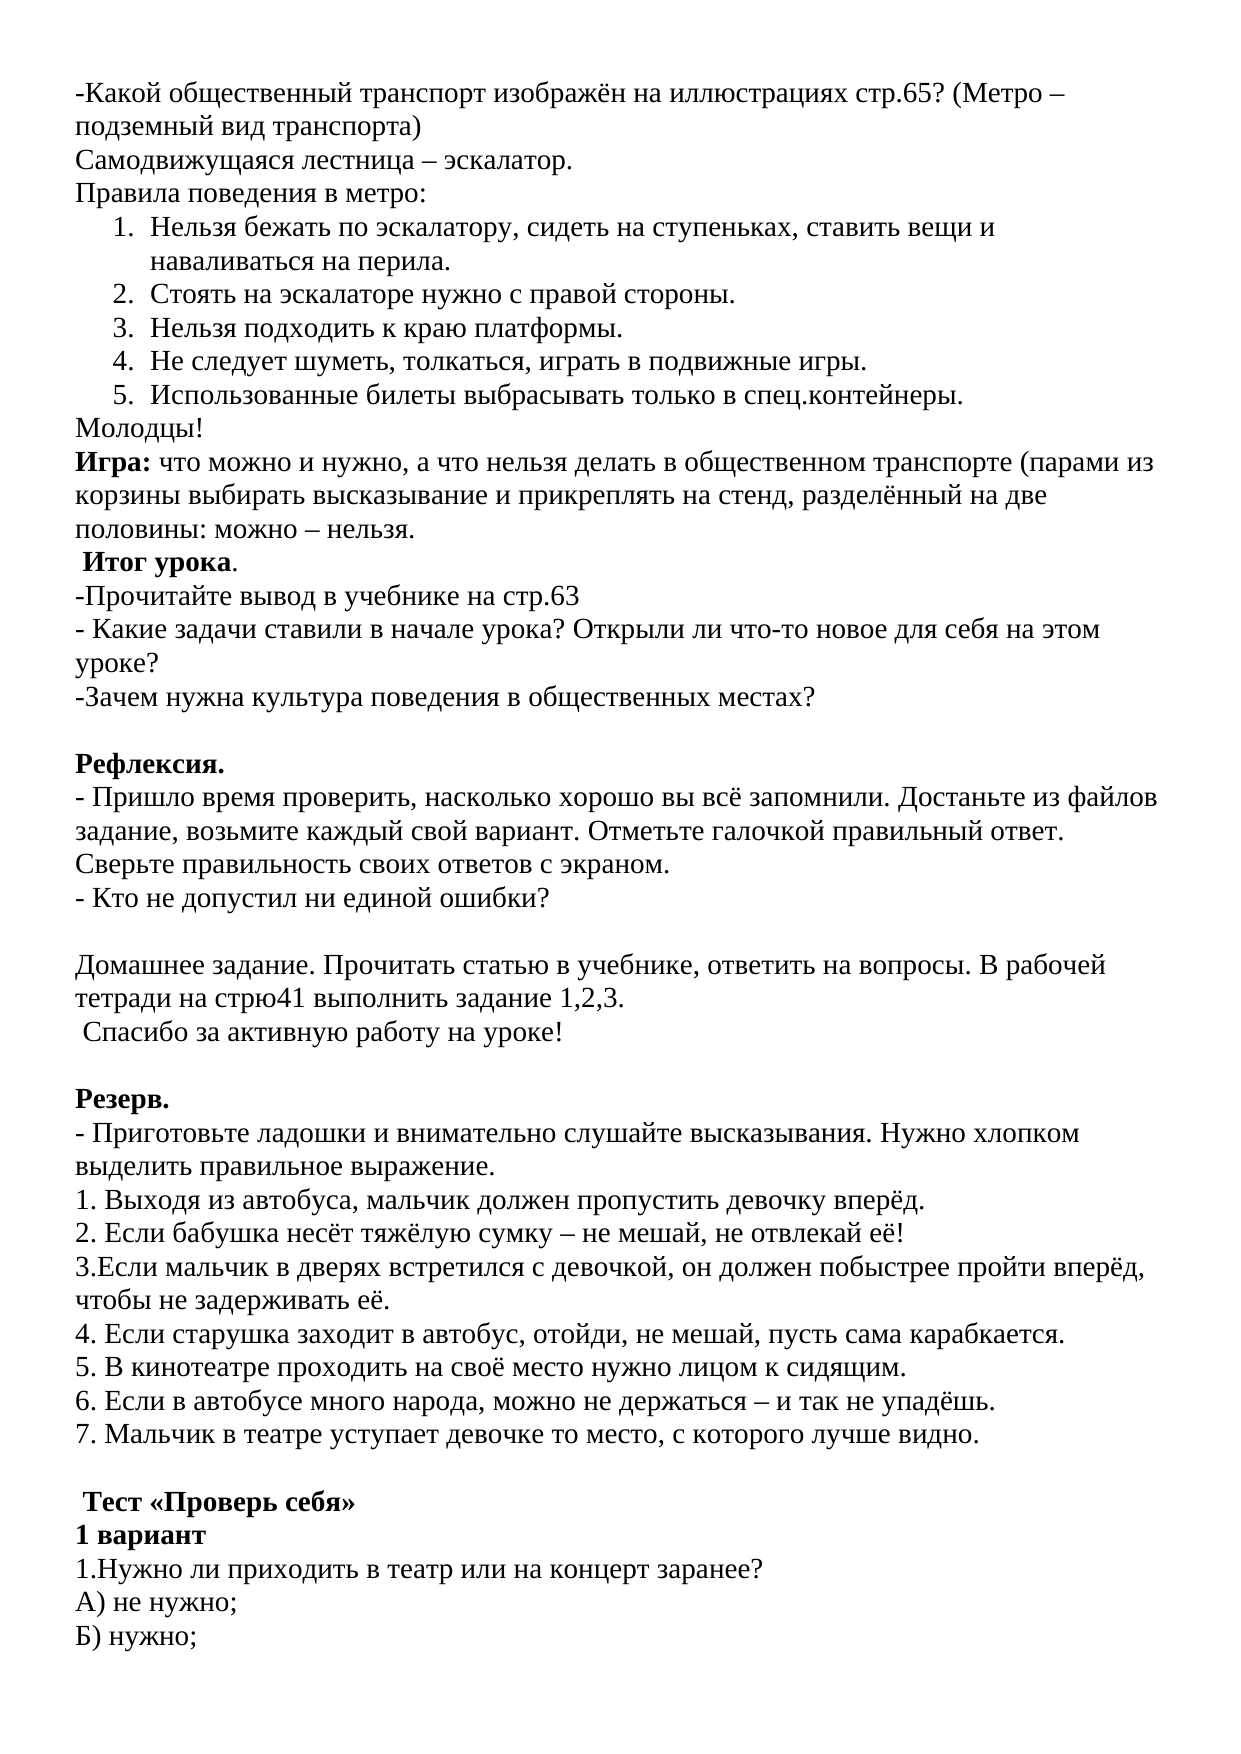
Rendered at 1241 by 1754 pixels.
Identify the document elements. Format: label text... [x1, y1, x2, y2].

text Резерв. [75, 1081, 1165, 1115]
text Тест «Проверь себя» [75, 1484, 1165, 1517]
text 1.Нужно ли приходить в театр или на концерт заранее? [75, 1551, 1165, 1584]
text А) не нужно; [75, 1584, 1165, 1618]
text - Какие задачи ставили в начале урока? Открыли ли что-то новое для себя на этом уроке? [75, 612, 1165, 679]
text - Кто не допустил ни единой ошибки? [75, 880, 1165, 913]
text Молодцы! [75, 410, 1165, 444]
text - Пришло время проверить, насколько хорошо вы всё запомнили. Достаньте из файлов задание, возьмите каждый свой вариант. Отметьте галочкой правильный ответ. Сверьте правильность своих ответов с экраном. [75, 779, 1165, 880]
text Правила поведения в метро: [75, 176, 1165, 209]
text 4. Если старушка заходит в автобус, отойди, не мешай, пусть сама карабкается. [75, 1316, 1165, 1349]
text Домашнее задание. Прочитать статью в учебнике, ответить на вопросы. В рабочей тетради на стрю41 выполнить задание 1,2,3. [75, 947, 1165, 1014]
text Рефлексия. [75, 746, 1165, 779]
list Нельзя бежать по эскалатору, сидеть на ступеньках, ставить вещи и наваливаться на перила. [112, 209, 1165, 276]
list Использованные билеты выбрасывать только в спец.контейнеры. [112, 377, 1165, 410]
text -Какой общественный транспорт изображён на иллюстрациях стр.65? (Метро – подземный вид транспорта) [75, 75, 1165, 142]
list Не следует шуметь, толкаться, играть в подвижные игры. [112, 343, 1165, 377]
text Спасибо за активную работу на уроке! [75, 1014, 1165, 1048]
text 5. В кинотеатре проходить на своё место нужно лицом к сидящим. [75, 1349, 1165, 1383]
text 1 вариант [75, 1517, 1165, 1551]
text 6. Если в автобусе много народа, можно не держаться – и так не упадёшь. [75, 1383, 1165, 1417]
text Итог урока. [75, 544, 1165, 578]
list Стоять на эскалаторе нужно с правой стороны. [112, 276, 1165, 310]
text - Приготовьте ладошки и внимательно слушайте высказывания. Нужно хлопком выделить правильное выражение. [75, 1115, 1165, 1182]
text 1. Выходя из автобуса, мальчик должен пропустить девочку вперёд. [75, 1182, 1165, 1215]
text Б) нужно; [75, 1618, 1165, 1651]
text -Зачем нужна культура поведения в общественных местах? [75, 679, 1165, 712]
text Самодвижущаяся лестница – эскалатор. [75, 142, 1165, 176]
text 2. Если бабушка несёт тяжёлую сумку – не мешай, не отвлекай её! [75, 1215, 1165, 1249]
list Нельзя подходить к краю платформы. [112, 310, 1165, 343]
text 7. Мальчик в театре уступает девочке то место, с которого лучше видно. [75, 1417, 1165, 1450]
text 3.Если мальчик в дверях встретился с девочкой, он должен побыстрее пройти вперёд, чтобы не задерживать её. [75, 1249, 1165, 1316]
text Игра: что можно и нужно, а что нельзя делать в общественном транспорте (парами из корзины выбирать высказывание и прикреплять на стенд, разделённый на две половины: можно – нельзя. [75, 444, 1165, 544]
text -Прочитайте вывод в учебнике на стр.63 [75, 578, 1165, 612]
